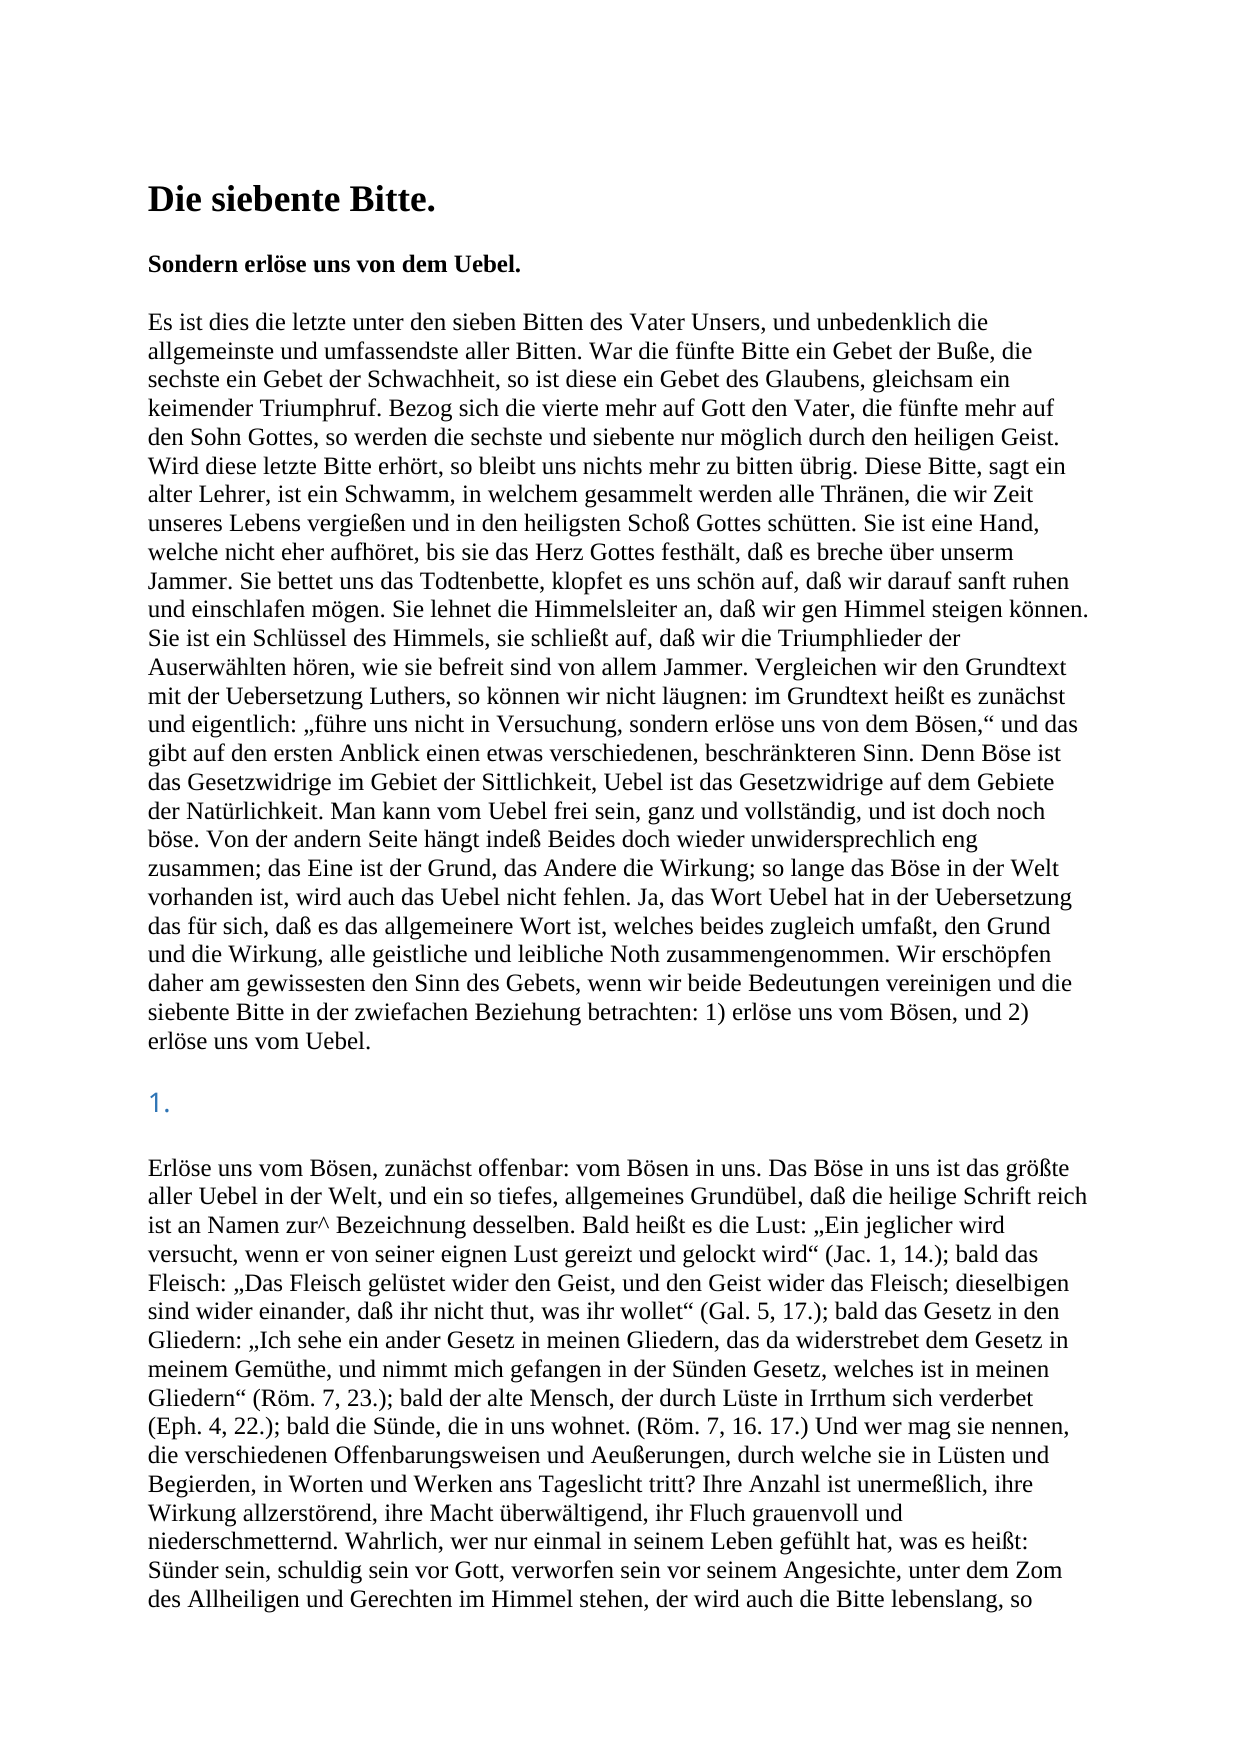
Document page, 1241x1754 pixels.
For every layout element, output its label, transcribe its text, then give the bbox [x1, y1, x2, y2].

text Sondern erlöse uns von dem Uebel. [148, 249, 1093, 278]
subtitle 1. [148, 1084, 1093, 1121]
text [148, 1153, 1093, 1613]
text Es ist dies die letzte unter den sieben Bitten des Vater Unsers, und unbedenklich die allgemeinste und umfassendste aller Bitten. War die fünfte Bitte ein Gebet der Buße, die sechste ein Gebet der Schwachheit, so ist diese ein Gebet des Glaubens, gleichsam ein keimender Triumphruf. Bezog sich die vierte mehr auf Gott den Vater, die fünfte mehr auf den Sohn Gottes, so werden die sechste und siebente nur möglich durch den heiligen Geist. Wird diese letzte Bitte erhört, so bleibt uns nichts mehr zu bitten übrig. Diese Bitte, sagt ein alter Lehrer, ist ein Schwamm, in welchem gesammelt werden alle Thränen, die wir Zeit unseres Lebens vergießen und in den heiligsten Schoß Gottes schütten. Sie ist eine Hand, welche nicht eher aufhöret, bis sie das Herz Gottes festhält, daß es breche über unserm Jammer. Sie bettet uns das Todtenbette, klopfet es uns schön auf, daß wir darauf sanft ruhen und einschlafen mögen. Sie lehnet die Himmelsleiter an, daß wir gen Himmel steigen können. Sie ist ein Schlüssel des Himmels, sie schließt auf, daß wir die Triumphlieder der Auserwählten hören, wie sie befreit sind von allem Jammer. Vergleichen wir den Grundtext mit der Uebersetzung Luthers, so können wir nicht läugnen: im Grundtext heißt es zunächst und eigentlich: „führe uns nicht in Versuchung, sondern erlöse uns von dem Bösen,“ und das gibt auf den ersten Anblick einen etwas verschiedenen, beschränkteren Sinn. Denn Böse ist das Gesetzwidrige im Gebiet der Sittlichkeit, Uebel ist das Gesetzwidrige auf dem Gebiete der Natürlichkeit. Man kann vom Uebel frei sein, ganz und vollständig, und ist doch noch böse. Von der andern Seite hängt indeß Beides doch wieder unwidersprechlich eng zusammen; das Eine ist der Grund, das Andere die Wirkung; so lange das Böse in der Welt vorhanden ist, wird auch das Uebel nicht fehlen. Ja, das Wort Uebel hat in der Uebersetzung das für sich, daß es das allgemeinere Wort ist, welches beides zugleich umfaßt, den Grund und die Wirkung, alle geistliche und leibliche Noth zusammengenommen. Wir erschöpfen daher am gewissesten den Sinn des Gebets, wenn wir beide Bedeutungen vereinigen und die siebente Bitte in der zwiefachen Beziehung betrachten: 1) erlöse uns vom Bösen, und 2) erlöse uns vom Uebel. [148, 307, 1093, 1054]
subtitle Die siebente Bitte. [148, 177, 1093, 220]
